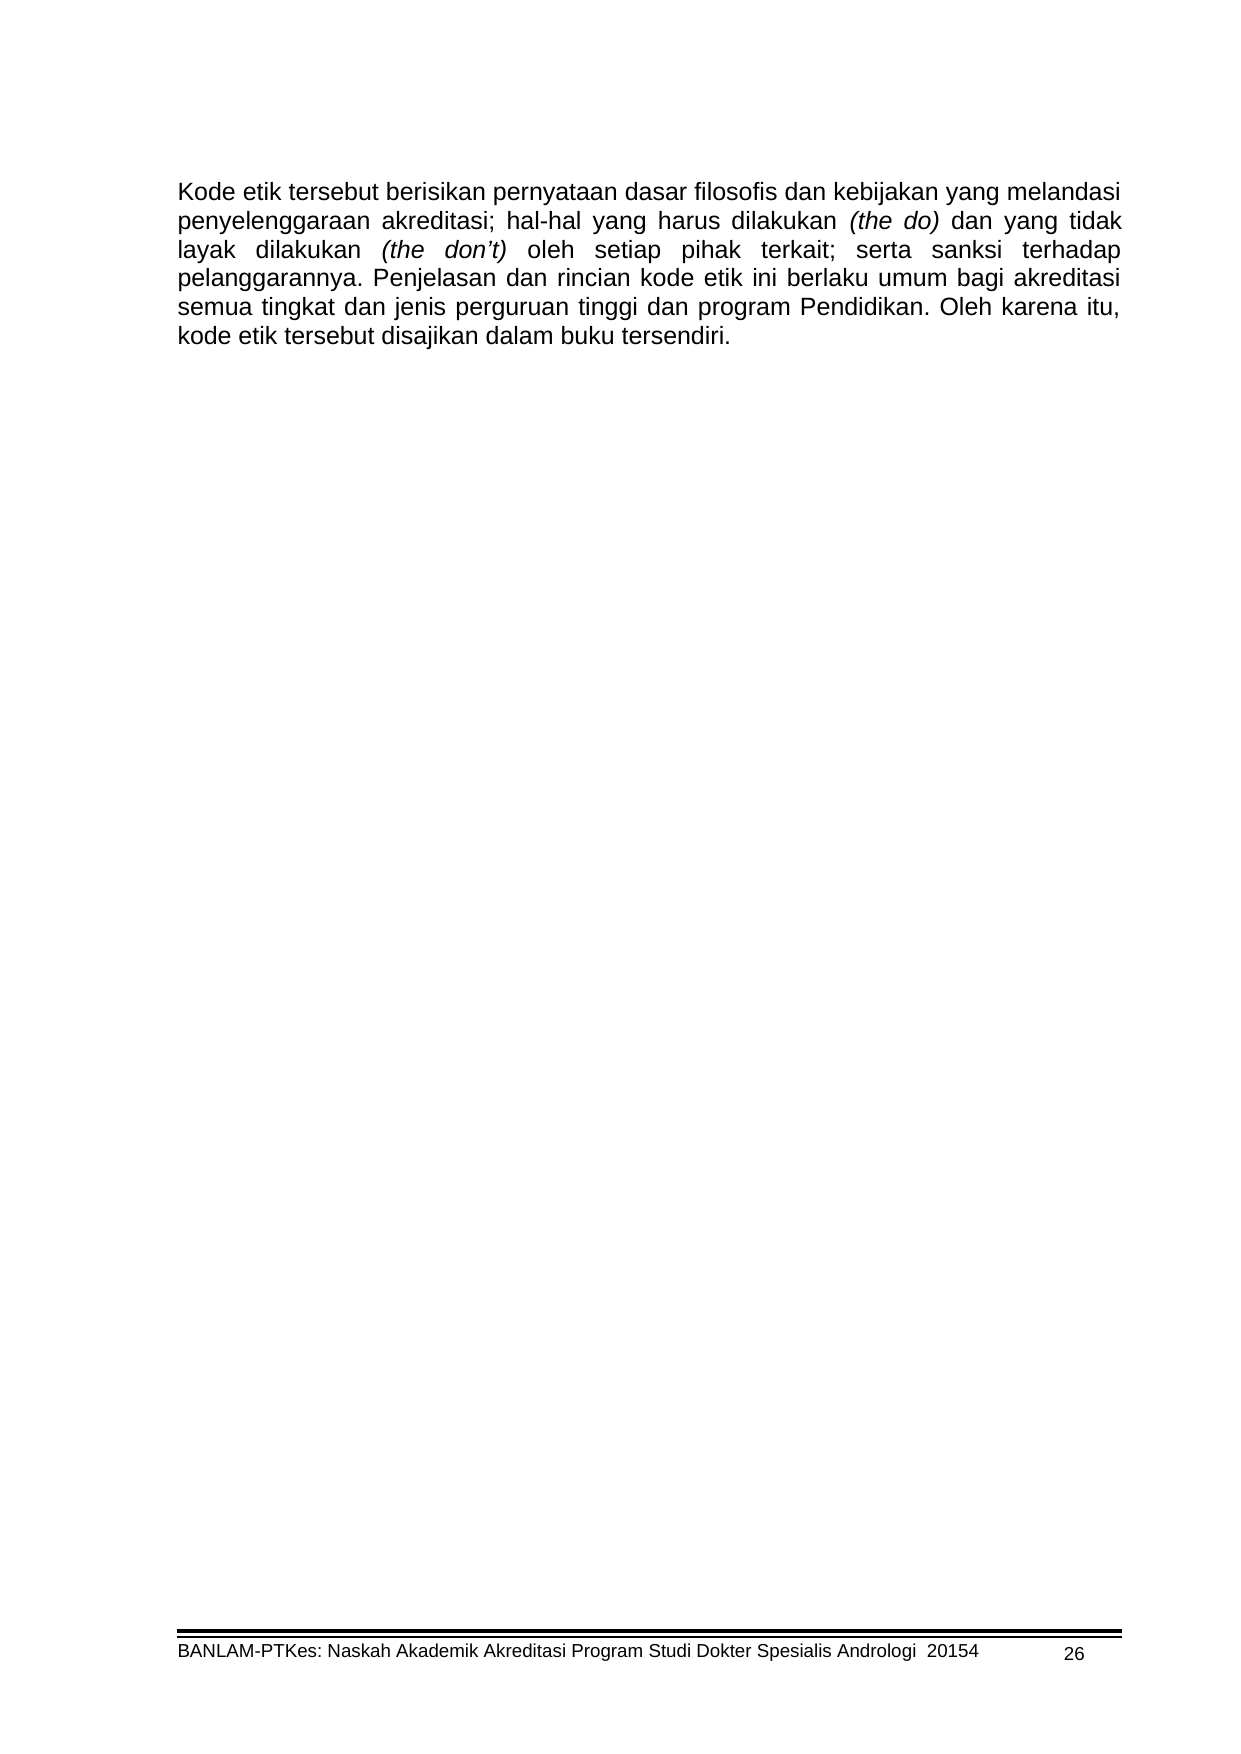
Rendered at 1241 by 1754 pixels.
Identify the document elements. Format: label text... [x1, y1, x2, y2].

subtitle Kode etik tersebut berisikan pernyataan dasar filosofis dan kebijakan yang melandasi penyelenggaraan akreditasi; hal-hal yang harus dilakukan (the do) dan yang tidak layak dilakukan (the don’t) oleh setiap pihak terkait; serta sanksi terhadap pelanggarannya. Penjelasan dan rincian kode etik ini berlaku umum bagi akreditasi semua tingkat dan jenis perguruan tinggi dan program Pendidikan. Oleh karena itu, kode etik tersebut disajikan dalam buku tersendiri. [177, 177, 1122, 350]
